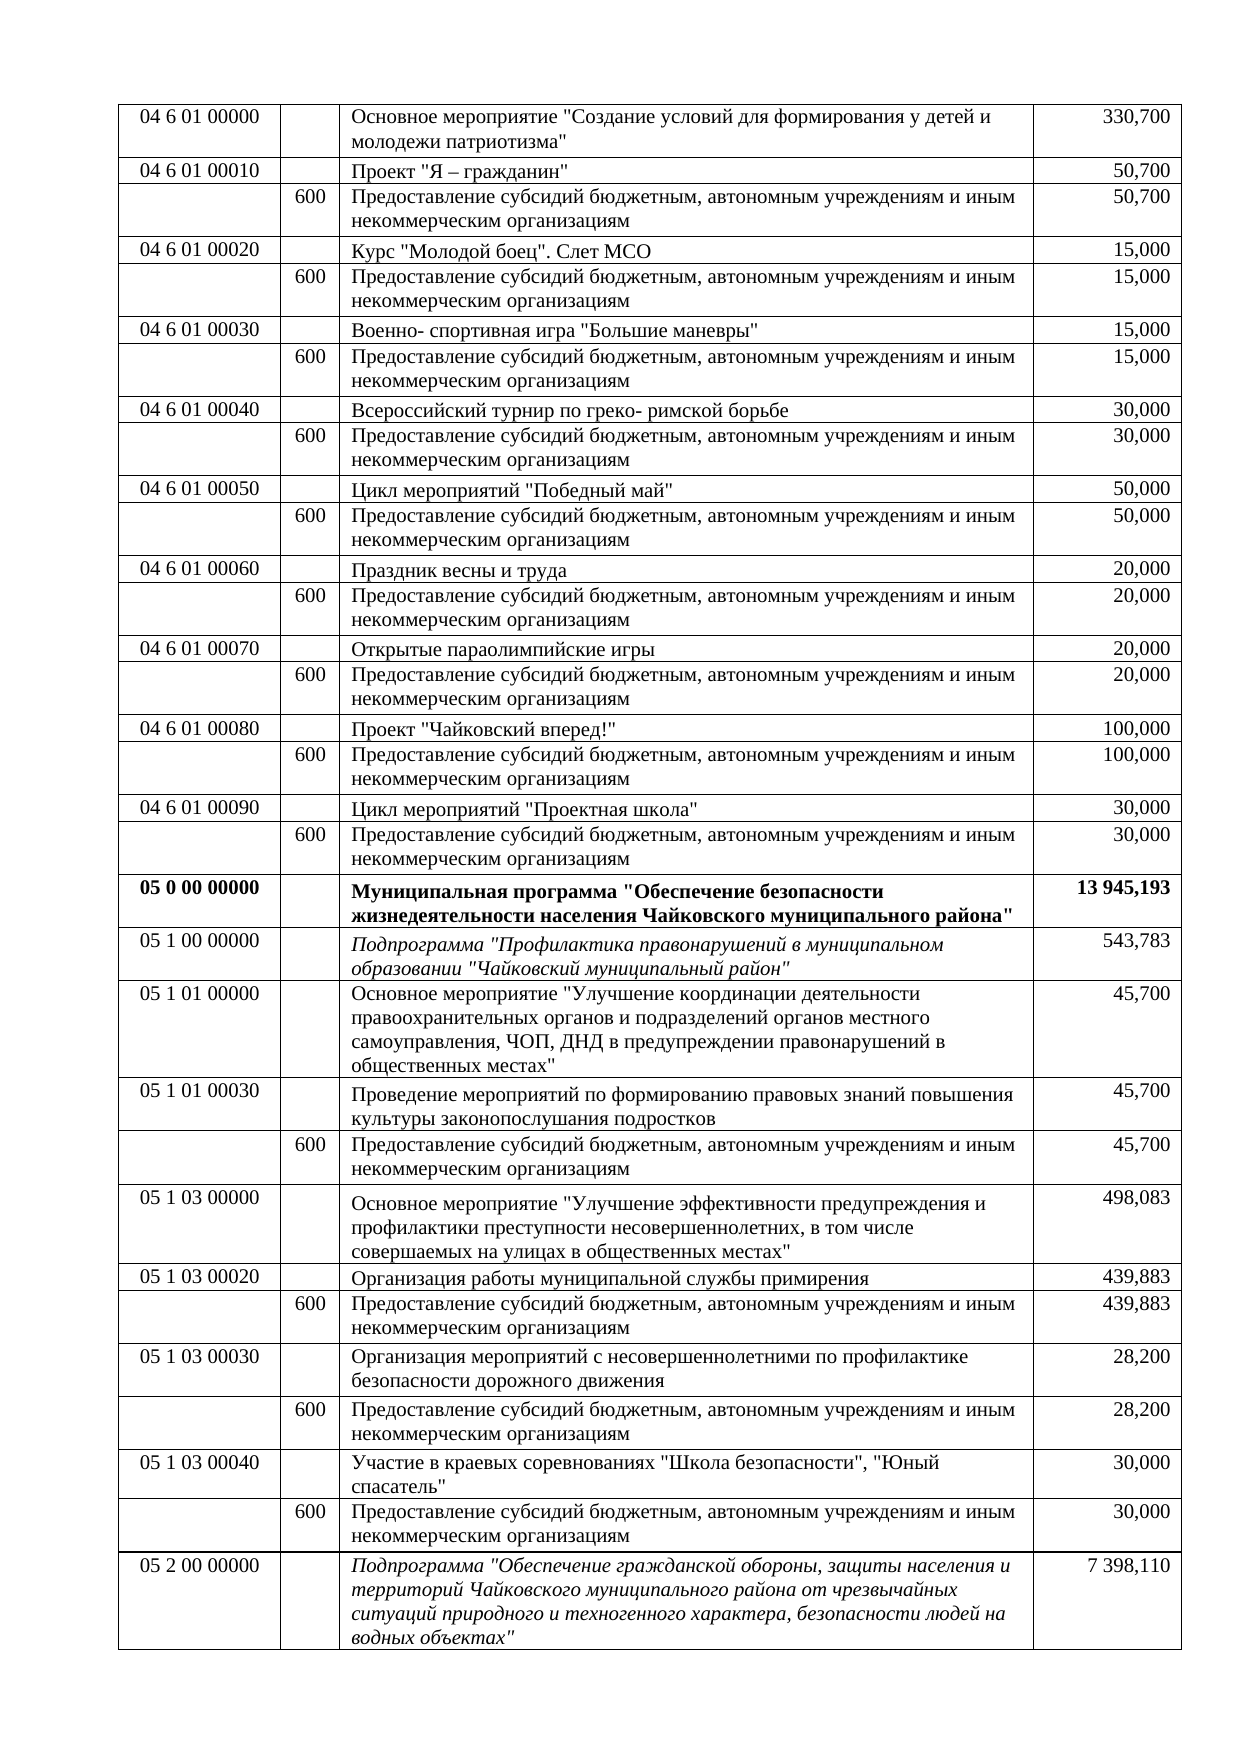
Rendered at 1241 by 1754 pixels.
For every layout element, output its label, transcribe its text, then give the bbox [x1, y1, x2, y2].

table_cell 600 [281, 264, 339, 316]
table_cell [281, 1344, 339, 1396]
table_cell 600 [281, 1131, 339, 1183]
table_cell 20,000 [1034, 662, 1181, 714]
table_cell [281, 1264, 339, 1290]
table_cell Предоставление субсидий бюджетным, автономным учреждениям и иным некоммерческим организациям [340, 344, 1033, 396]
table_cell [281, 715, 339, 741]
table_cell 04 6 01 00000 [119, 105, 280, 157]
table_cell 04 6 01 00010 [119, 158, 280, 183]
table_cell [119, 1397, 280, 1449]
table_cell 100,000 [1034, 715, 1181, 741]
table_cell 600 [281, 1499, 339, 1551]
table_cell 04 6 01 00060 [119, 556, 280, 582]
table_cell Военно- спортивная игра "Большие маневры" [340, 317, 1033, 342]
table_cell 30,000 [1034, 397, 1181, 422]
table_cell [119, 583, 280, 635]
table_cell Предоставление субсидий бюджетным, автономным учреждениям и иным некоммерческим организациям [340, 662, 1033, 714]
table_cell 05 1 03 00000 [119, 1185, 280, 1263]
table_cell 20,000 [1034, 556, 1181, 582]
table_cell Организация мероприятий с несовершеннолетними по профилактике безопасности дорожного движения [340, 1344, 1033, 1396]
table_cell 05 1 03 00040 [119, 1450, 280, 1498]
table_cell Предоставление субсидий бюджетным, автономным учреждениям и иным некоммерческим организациям [340, 583, 1033, 635]
table_cell Основное мероприятие "Улучшение эффективности предупреждения и профилактики преступности несовершеннолетних, в том числе совершаемых на улицах в общественных местах" [340, 1185, 1033, 1263]
table_cell Проект "Я – гражданин" [340, 158, 1033, 183]
table_cell [281, 476, 339, 502]
table_cell 600 [281, 503, 339, 555]
table_cell 543,783 [1034, 928, 1181, 980]
table_cell 04 6 01 00080 [119, 715, 280, 741]
table_cell 100,000 [1034, 742, 1181, 794]
table_cell [119, 423, 280, 475]
table_cell 30,000 [1034, 1499, 1181, 1551]
table_cell 04 6 01 00040 [119, 397, 280, 422]
table_cell 600 [281, 344, 339, 396]
table_cell 15,000 [1034, 264, 1181, 316]
table_cell 20,000 [1034, 583, 1181, 635]
table_cell [281, 1553, 339, 1649]
table_cell 04 6 01 00050 [119, 476, 280, 502]
table_cell Проведение мероприятий по формированию правовых знаний повышения культуры законопослушания подростков [340, 1078, 1033, 1130]
table_cell [281, 1185, 339, 1263]
table_cell 04 6 01 00070 [119, 636, 280, 661]
table_cell 05 1 03 00030 [119, 1344, 280, 1396]
table_cell 30,000 [1034, 1450, 1181, 1498]
table_cell [281, 237, 339, 263]
table_cell 600 [281, 423, 339, 475]
table_cell Проект "Чайковский вперед!" [340, 715, 1033, 741]
table_cell [281, 556, 339, 582]
table_cell 50,700 [1034, 158, 1181, 183]
table_cell [281, 981, 339, 1077]
table_cell [119, 1499, 280, 1551]
table_cell Предоставление субсидий бюджетным, автономным учреждениям и иным некоммерческим организациям [340, 1131, 1033, 1183]
table_cell 50,700 [1034, 184, 1181, 236]
table_cell 05 1 01 00000 [119, 981, 280, 1077]
table_cell 04 6 01 00090 [119, 795, 280, 821]
table_cell 600 [281, 1397, 339, 1449]
table_cell 28,200 [1034, 1397, 1181, 1449]
table_cell Предоставление субсидий бюджетным, автономным учреждениям и иным некоммерческим организациям [340, 742, 1033, 794]
table_cell 05 1 00 00000 [119, 928, 280, 980]
table_cell [119, 742, 280, 794]
table_cell Всероссийский турнир по греко- римской борьбе [340, 397, 1033, 422]
table_cell Открытые параолимпийские игры [340, 636, 1033, 661]
table_cell Предоставление субсидий бюджетным, автономным учреждениям и иным некоммерческим организациям [340, 822, 1033, 874]
table_cell 600 [281, 822, 339, 874]
table_cell [281, 317, 339, 342]
table_cell Участие в краевых соревнованиях "Школа безопасности", "Юный спасатель" [340, 1450, 1033, 1498]
table_cell [281, 875, 339, 927]
table_cell [119, 822, 280, 874]
table_cell Предоставление субсидий бюджетным, автономным учреждениям и иным некоммерческим организациям [340, 503, 1033, 555]
table_cell 13 945,193 [1034, 875, 1181, 927]
table_cell 45,700 [1034, 1078, 1181, 1130]
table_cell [340, 184, 1033, 236]
table_cell 28,200 [1034, 1344, 1181, 1396]
table_cell Предоставление субсидий бюджетным, автономным учреждениям и иным некоммерческим организациям [340, 264, 1033, 316]
table_cell 04 6 01 00020 [119, 237, 280, 263]
table_cell [119, 184, 280, 236]
table_cell 600 [281, 184, 339, 236]
table_cell [119, 503, 280, 555]
table_cell 05 0 00 00000 [119, 875, 280, 927]
table_cell Курс "Молодой боец". Слет МСО [340, 237, 1033, 263]
table_cell [281, 795, 339, 821]
table_cell Предоставление субсидий бюджетным, автономным учреждениям и иным некоммерческим организациям [340, 1397, 1033, 1449]
table_cell [119, 662, 280, 714]
table_cell 04 6 01 00030 [119, 317, 280, 342]
table_cell 05 1 01 00030 [119, 1078, 280, 1130]
table_cell Предоставление субсидий бюджетным, автономным учреждениям и иным некоммерческим организациям [340, 1499, 1033, 1551]
table_cell 30,000 [1034, 423, 1181, 475]
table_cell 50,000 [1034, 503, 1181, 555]
table_cell Основное мероприятие "Создание условий для формирования у детей и молодежи патриотизма" [340, 105, 1033, 157]
table_cell Организация работы муниципальной службы примирения [340, 1264, 1033, 1290]
table_cell 50,000 [1034, 476, 1181, 502]
table_cell [281, 928, 339, 980]
table_cell [281, 397, 339, 422]
table_cell 45,700 [1034, 981, 1181, 1077]
table_cell 30,000 [1034, 822, 1181, 874]
table_cell 05 1 03 00020 [119, 1264, 280, 1290]
table_cell 439,883 [1034, 1291, 1181, 1343]
table_cell Праздник весны и труда [340, 556, 1033, 582]
table_cell 05 2 00 00000 [119, 1553, 280, 1649]
table_cell [119, 264, 280, 316]
table_cell [281, 105, 339, 157]
table_cell Цикл мероприятий "Проектная школа" [340, 795, 1033, 821]
table_cell [281, 636, 339, 661]
table_cell [281, 1078, 339, 1130]
table_cell [119, 1291, 280, 1343]
table_cell 439,883 [1034, 1264, 1181, 1290]
table_cell Подпрограмма "Обеспечение гражданской обороны, защиты населения и территорий Чайковского муниципального района от чрезвычайных ситуаций природного и техногенного характера, безопасности людей на водных объектах" [340, 1553, 1033, 1649]
table_cell 7 398,110 [1034, 1553, 1181, 1649]
table_cell 15,000 [1034, 344, 1181, 396]
table_cell [119, 344, 280, 396]
table_cell 20,000 [1034, 636, 1181, 661]
table_cell 30,000 [1034, 795, 1181, 821]
table_cell 15,000 [1034, 317, 1181, 342]
table_cell 600 [281, 1291, 339, 1343]
table_cell [281, 158, 339, 183]
table_cell Предоставление субсидий бюджетным, автономным учреждениям и иным некоммерческим организациям [340, 423, 1033, 475]
table_cell 45,700 [1034, 1131, 1181, 1183]
table_cell 330,700 [1034, 105, 1181, 157]
table_cell 600 [281, 583, 339, 635]
table_cell Цикл мероприятий "Победный май" [340, 476, 1033, 502]
table_cell 15,000 [1034, 237, 1181, 263]
table_cell Предоставление субсидий бюджетным, автономным учреждениям и иным некоммерческим организациям [340, 1291, 1033, 1343]
table_cell 498,083 [1034, 1185, 1181, 1263]
table_cell 600 [281, 742, 339, 794]
table_cell Основное мероприятие "Улучшение координации деятельности правоохранительных органов и подразделений органов местного самоуправления, ЧОП, ДНД в предупреждении правонарушений в общественных местах" [340, 981, 1033, 1077]
table_cell 600 [281, 662, 339, 714]
table_cell [119, 1131, 280, 1183]
table_cell Подпрограмма "Профилактика правонарушений в муниципальном образовании "Чайковский муниципальный район" [340, 928, 1033, 980]
table_cell Муниципальная программа "Обеспечение безопасности жизнедеятельности населения Чайковского муниципального района" [340, 875, 1033, 927]
table_cell [281, 1450, 339, 1498]
